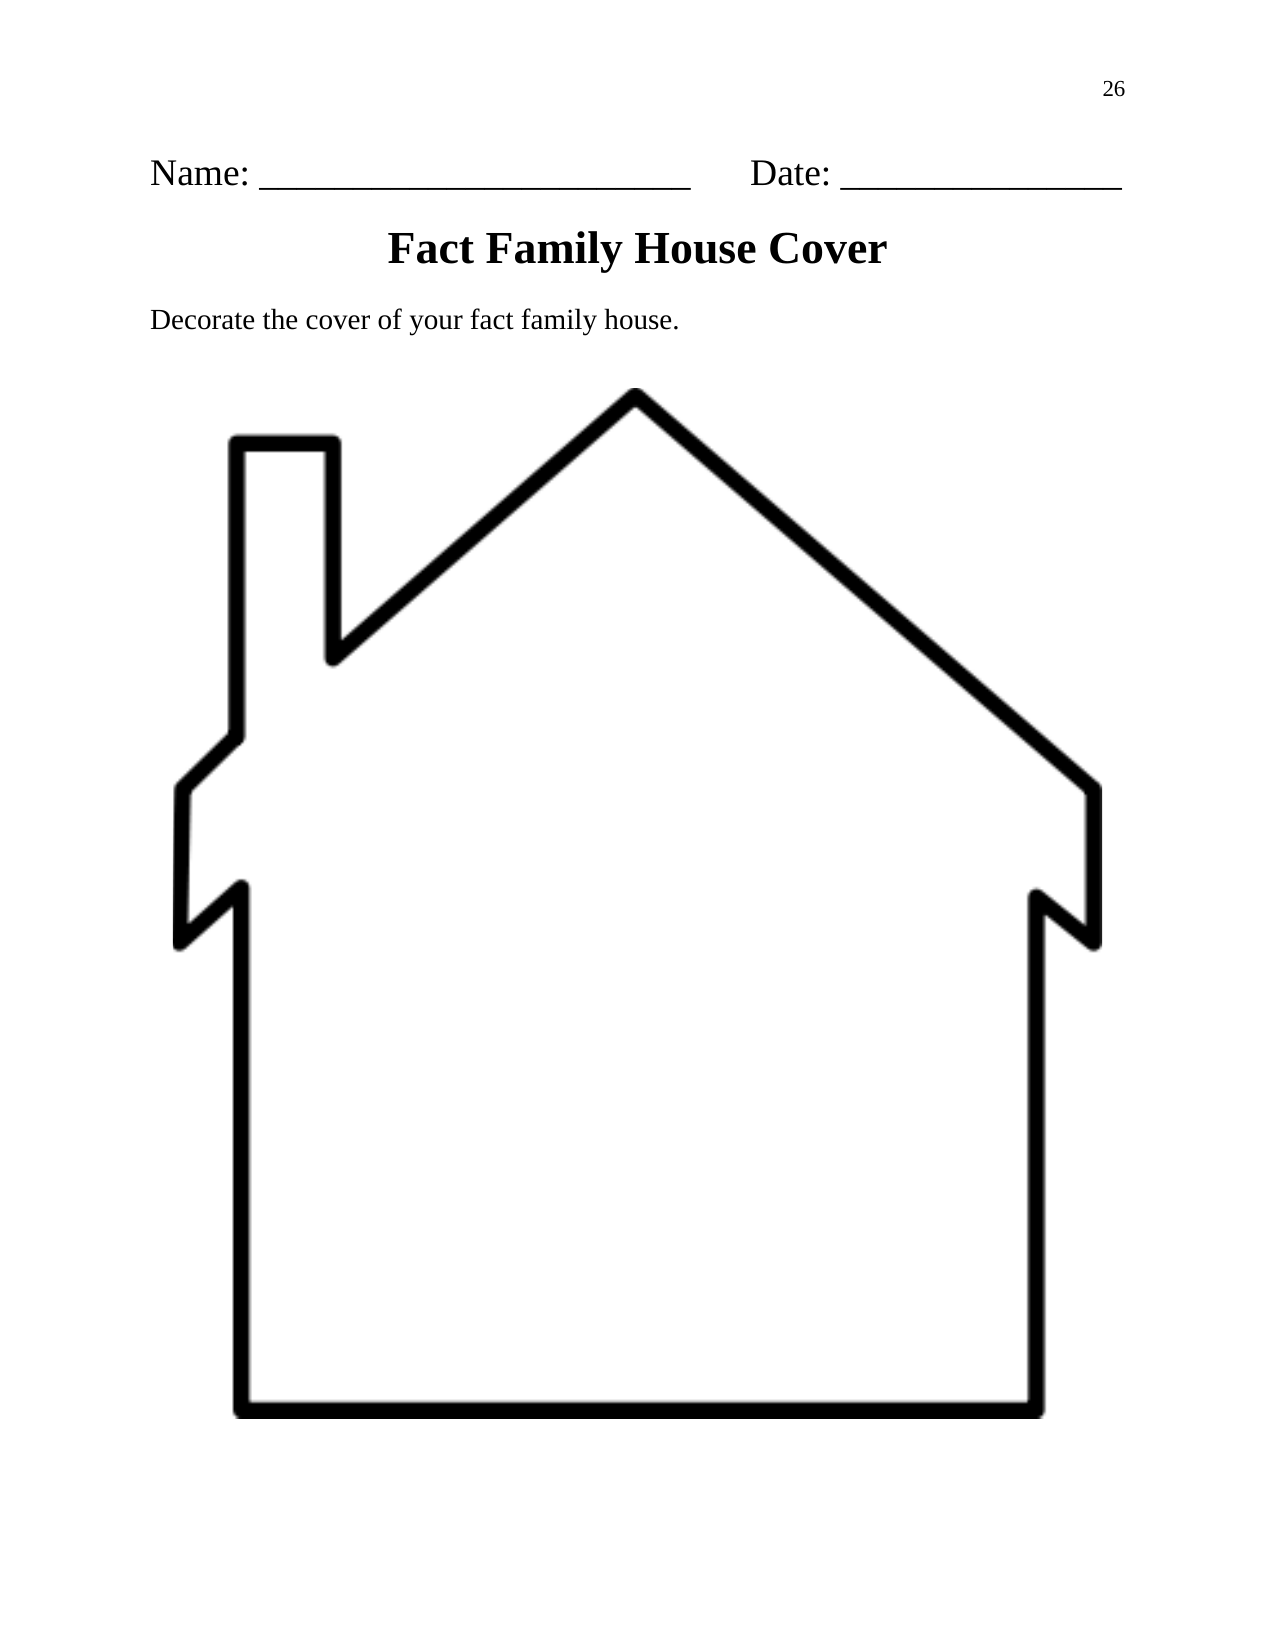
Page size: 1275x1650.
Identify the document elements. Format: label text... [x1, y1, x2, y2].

text Name: _______________________ Date: _______________ [150, 150, 1125, 193]
picture [172, 388, 1103, 1419]
text Decorate the cover of your fact family house. [150, 302, 1125, 335]
text Fact Family House Cover [150, 221, 1125, 274]
